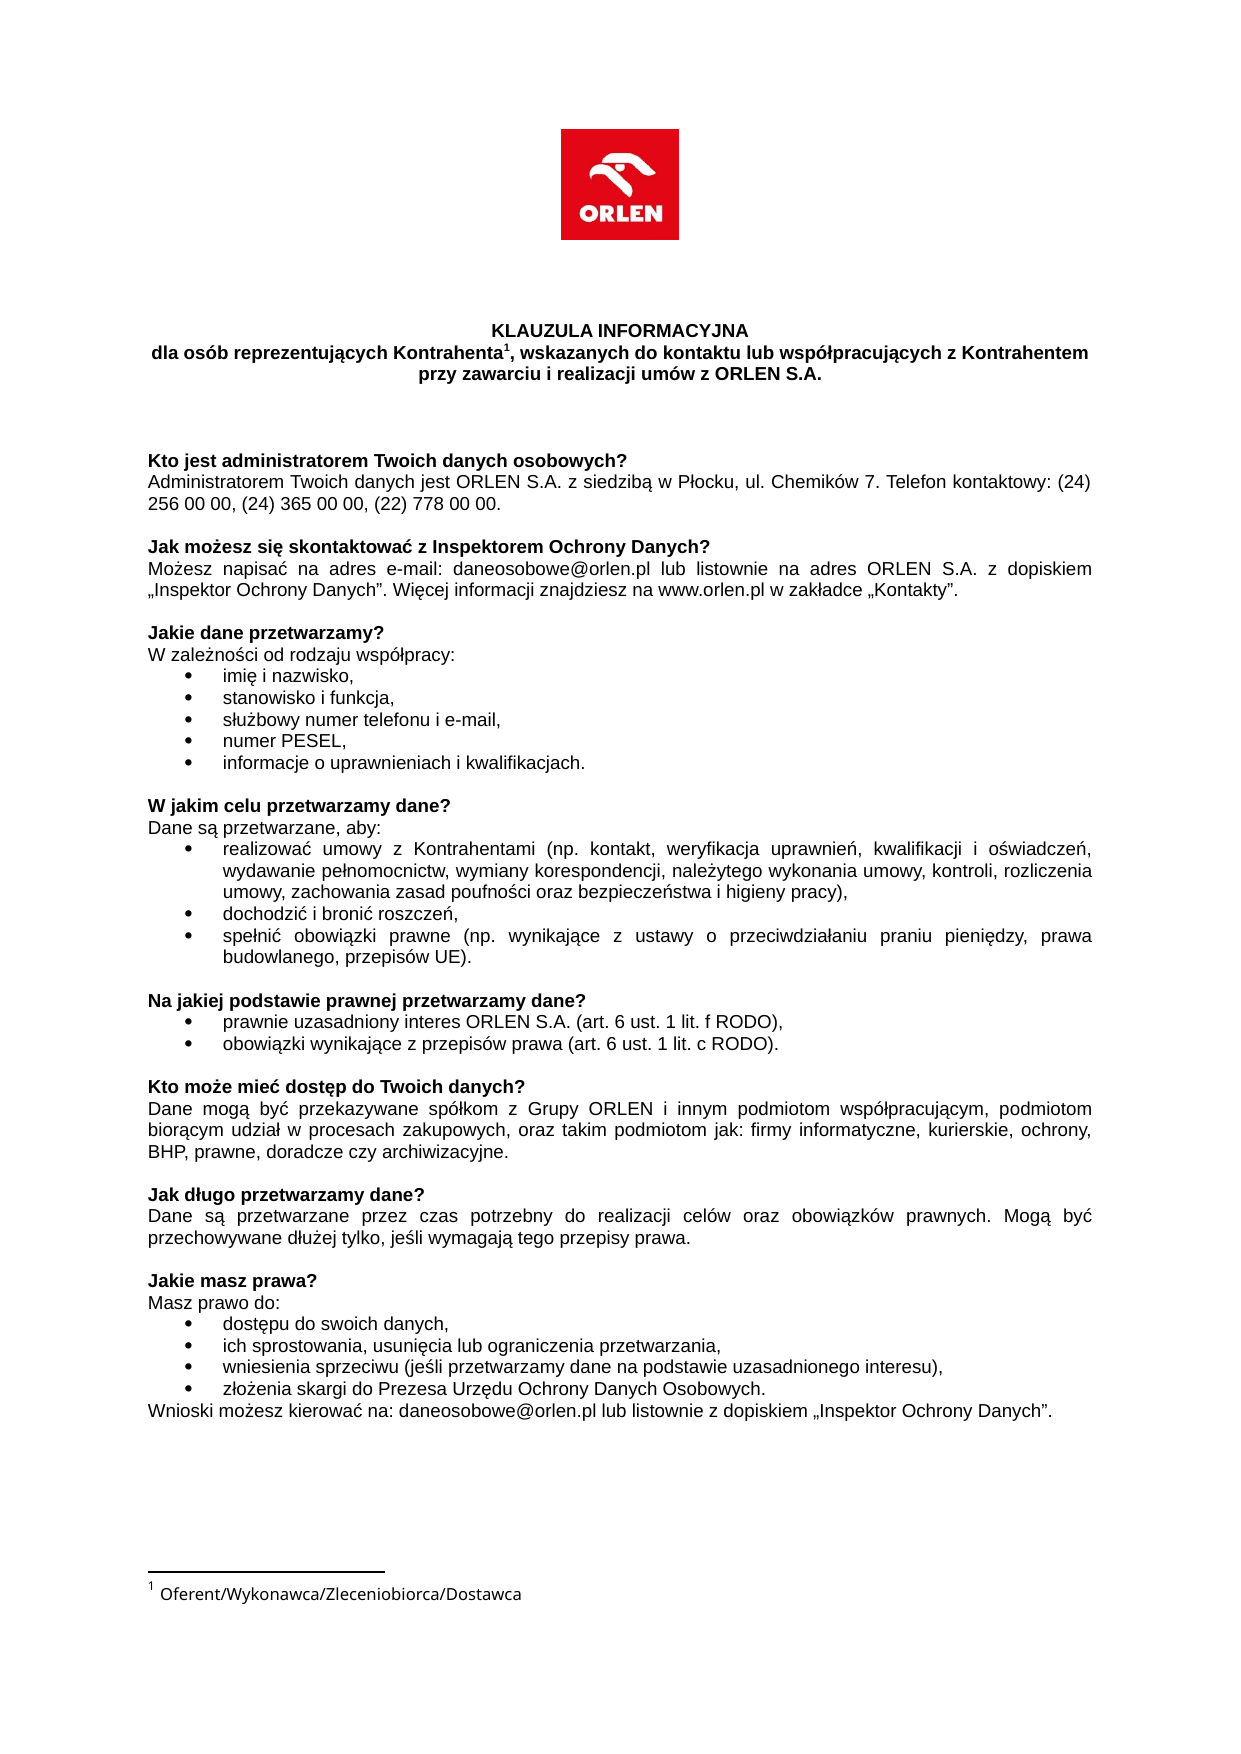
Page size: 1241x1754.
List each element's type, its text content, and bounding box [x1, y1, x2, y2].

text Administratorem Twoich danych jest ORLEN S.A. z siedzibą w Płocku, ul. Chemików 7. Telefon kontaktowy: (24) 256 00 00, (24) 365 00 00, (22) 778 00 00. [148, 471, 1093, 514]
list numer PESEL, [185, 730, 1093, 752]
text dla osób reprezentujących Kontrahenta, wskazanych do kontaktu lub współpracujących z Kontrahentem przy zawarciu i realizacji umów z ORLEN S.A. [148, 342, 1093, 385]
text Jak możesz się skontaktować z Inspektorem Ochrony Danych? [148, 536, 1093, 557]
list wniesienia sprzeciwu (jeśli przetwarzamy dane na podstawie uzasadnionego interesu), [185, 1356, 1093, 1378]
text W jakim celu przetwarzamy dane? [148, 795, 1093, 817]
list stanowisko i funkcja, [185, 687, 1093, 708]
list informacje o uprawnieniach i kwalifikacjach. [185, 752, 1093, 773]
list realizować umowy z Kontrahentami (np. kontakt, weryfikacja uprawnień, kwalifikacji i oświadczeń, wydawanie pełnomocnictw, wymiany korespondencji, należytego wykonania umowy, kontroli, rozliczenia umowy, zachowania zasad poufności oraz bezpieczeństwa i higieny pracy), [185, 838, 1093, 903]
text Możesz napisać na adres e-mail: daneosobowe@orlen.pl lub listownie na adres ORLEN S.A. z dopiskiem „Inspektor Ochrony Danych”. Więcej informacji znajdziesz na www.orlen.pl w zakładce „Kontakty”. [148, 557, 1093, 600]
picture [561, 129, 679, 240]
text Jakie dane przetwarzamy? [148, 622, 1093, 643]
list ich sprostowania, usunięcia lub ograniczenia przetwarzania, [185, 1335, 1093, 1356]
list spełnić obowiązki prawne (np. wynikające z ustawy o przeciwdziałaniu praniu pieniędzy, prawa budowlanego, przepisów UE). [185, 924, 1093, 968]
list prawnie uzasadniony interes ORLEN S.A. (art. 6 ust. 1 lit. f RODO), [185, 1011, 1093, 1033]
text Jakie masz prawa? [148, 1270, 1093, 1291]
text Jak długo przetwarzamy dane? [148, 1184, 1093, 1205]
text Dane mogą być przekazywane spółkom z Grupy ORLEN i innym podmiotom współpracującym, podmiotom biorącym udział w procesach zakupowych, oraz takim podmiotom jak: firmy informatyczne, kurierskie, ochrony, BHP, prawne, doradcze czy archiwizacyjne. [148, 1097, 1093, 1162]
text KLAUZULA INFORMACYJNA [148, 320, 1093, 342]
list imię i nazwisko, [185, 665, 1093, 687]
text Na jakiej podstawie prawnej przetwarzamy dane? [148, 989, 1093, 1011]
list złożenia skargi do Prezesa Urzędu Ochrony Danych Osobowych. [185, 1378, 1093, 1400]
list służbowy numer telefonu i e-mail, [185, 708, 1093, 730]
text Wnioski możesz kierować na: daneosobowe@orlen.pl lub listownie z dopiskiem „Inspektor Ochrony Danych”. [148, 1400, 1093, 1421]
text Kto może mieć dostęp do Twoich danych? [148, 1076, 1093, 1097]
text Kto jest administratorem Twoich danych osobowych? [148, 449, 1093, 471]
text Dane są przetwarzane, aby: [148, 817, 1093, 838]
list dostępu do swoich danych, [185, 1313, 1093, 1335]
text W zależności od rodzaju współpracy: [148, 643, 1093, 665]
text Masz prawo do: [148, 1291, 1093, 1313]
list dochodzić i bronić roszczeń, [185, 903, 1093, 924]
list obowiązki wynikające z przepisów prawa (art. 6 ust. 1 lit. c RODO). [185, 1033, 1093, 1054]
text Dane są przetwarzane przez czas potrzebny do realizacji celów oraz obowiązków prawnych. Mogą być przechowywane dłużej tylko, jeśli wymagają tego przepisy prawa. [148, 1205, 1093, 1248]
